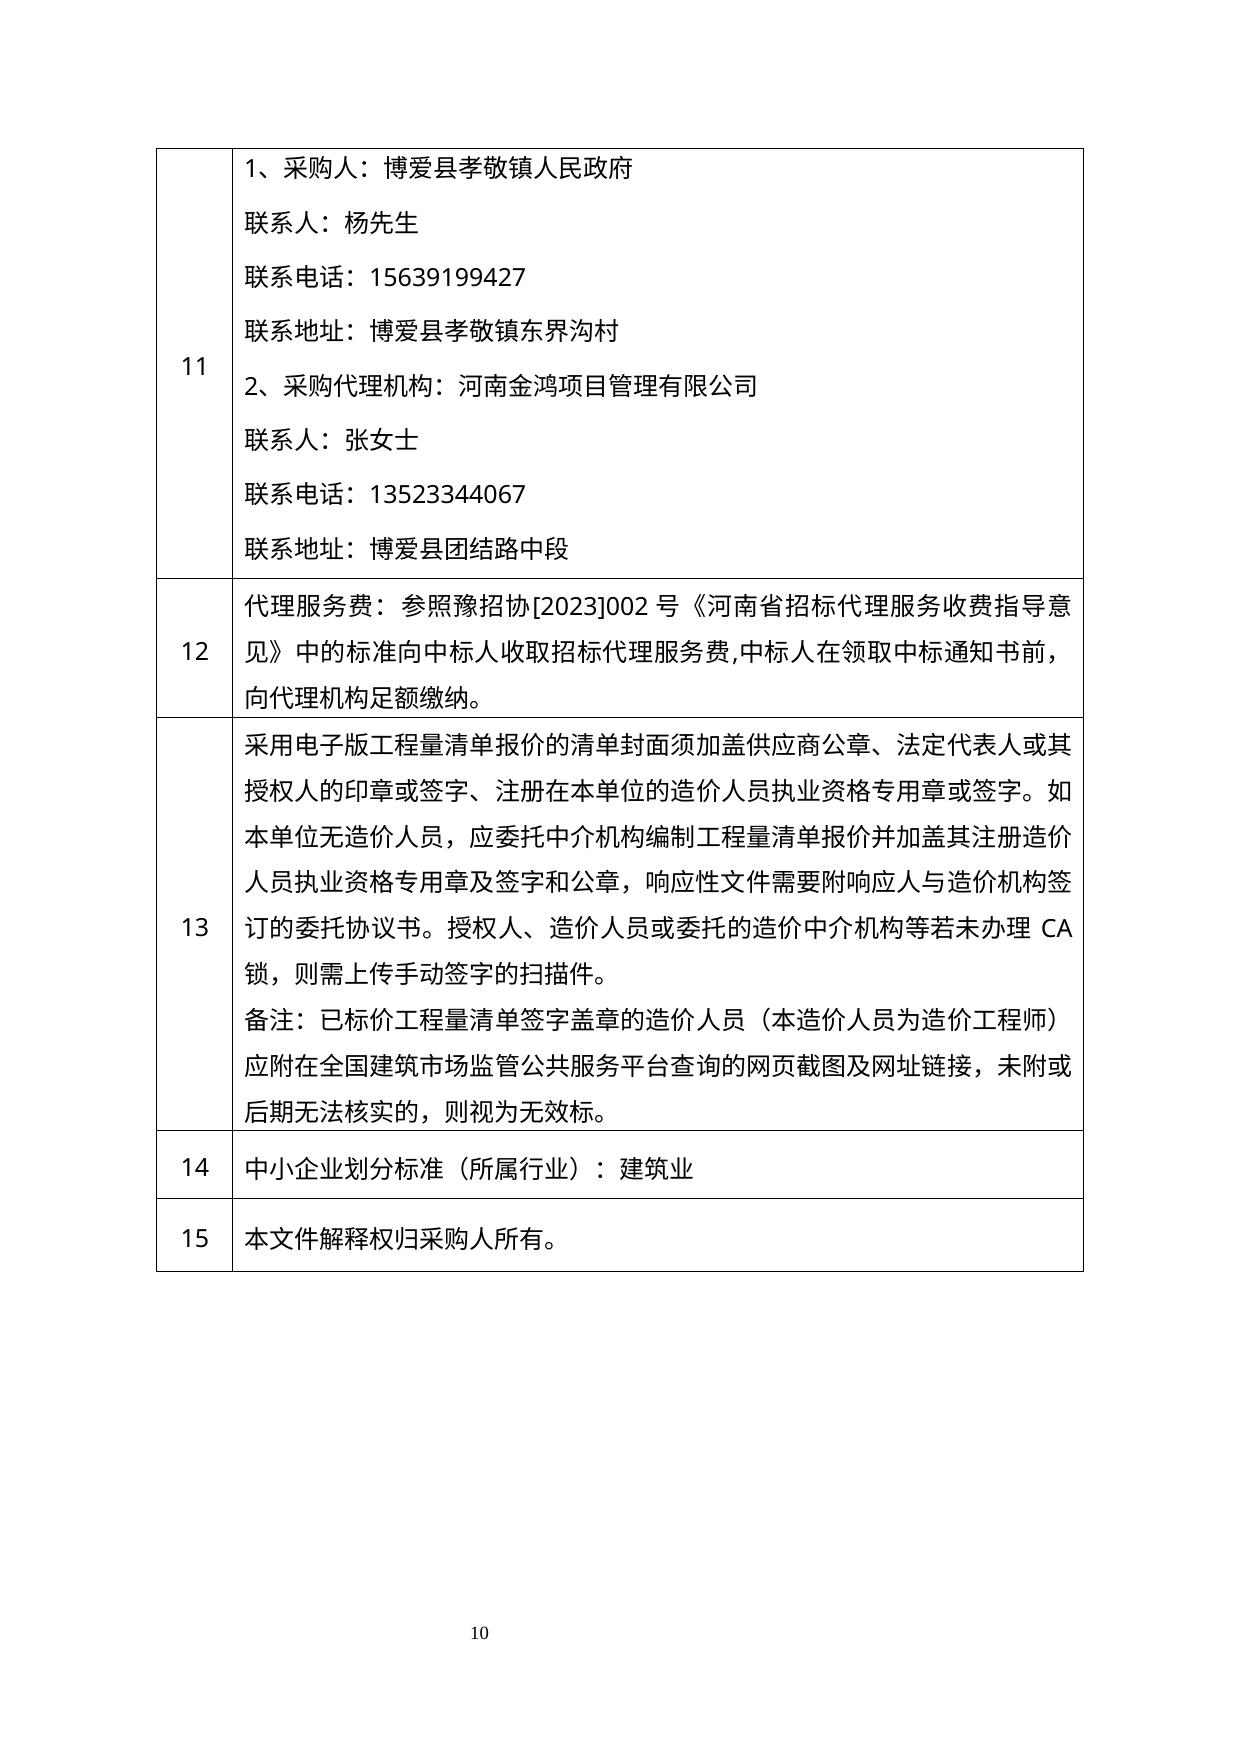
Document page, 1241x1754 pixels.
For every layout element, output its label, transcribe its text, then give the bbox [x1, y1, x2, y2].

table_cell 采用电子版工程量清单报价的清单封面须加盖供应商公章、法定代表人或其授权人的印章或签字、注册在本单位的造价人员执业资格专用章或签字。如本单位无造价人员，应委托中介机构编制工程量清单报价并加盖其注册造价人员执业资格专用章及签字和公章，响应性文件需要附响应人与造价机构签订的委托协议书。授权人、造价人员或委托的造价中介机构等若未办理 CA 锁，则需上传手动签字的扫描件。 备注：已标价工程量清单签字盖章的造价人员（本造价人员为造价工程师）应附在全国建筑市场监管公共服务平台查询的网页截图及网址链接，未附或后期无法核实的，则视为无效标。 [233, 718, 1083, 1130]
table_cell 中小企业划分标准（所属行业）：建筑业 [233, 1131, 1083, 1198]
table_cell 12 [157, 579, 232, 717]
table_cell 本文件解释权归采购人所有。 [233, 1199, 1083, 1271]
table_cell 代理服务费：参照豫招协[2023]002号《河南省招标代理服务收费指导意见》中的标准向中标人收取招标代理服务费,中标人在领取中标通知书前，向代理机构足额缴纳。 [233, 579, 1083, 717]
table_cell 13 [157, 718, 232, 1130]
table_cell 1、采购人：博爱县孝敬镇人民政府 联系人：杨先生 联系电话：15639199427 联系地址：博爱县孝敬镇东界沟村 2、采购代理机构：河南金鸿项目管理有限公司 联系人：张女士 联系电话：13523344067 联系地址：博爱县团结路中段 [233, 149, 1083, 578]
table_cell 14 [157, 1131, 232, 1198]
table_cell 15 [157, 1199, 232, 1271]
table_cell 11 [157, 149, 232, 578]
